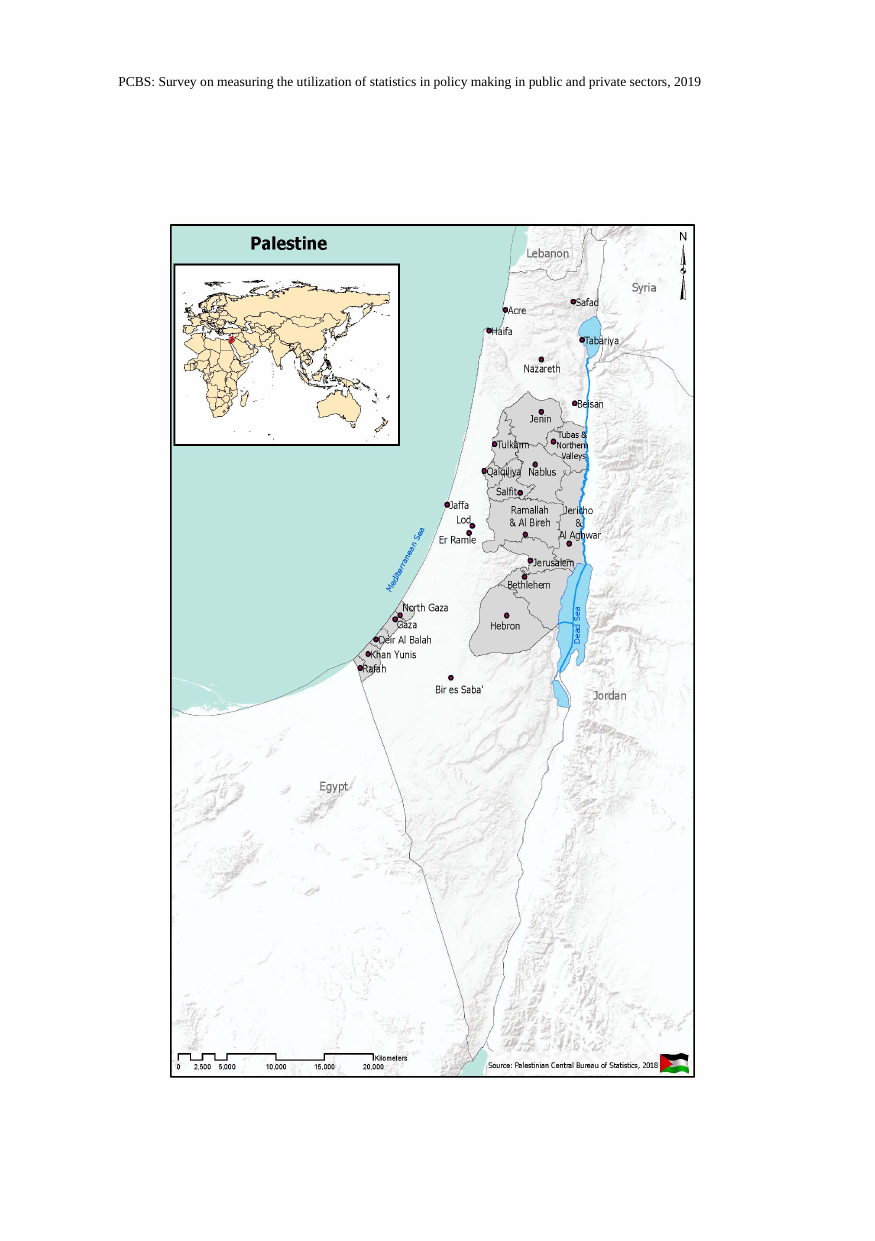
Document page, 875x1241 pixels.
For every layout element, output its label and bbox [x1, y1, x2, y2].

picture [128, 175, 743, 1109]
